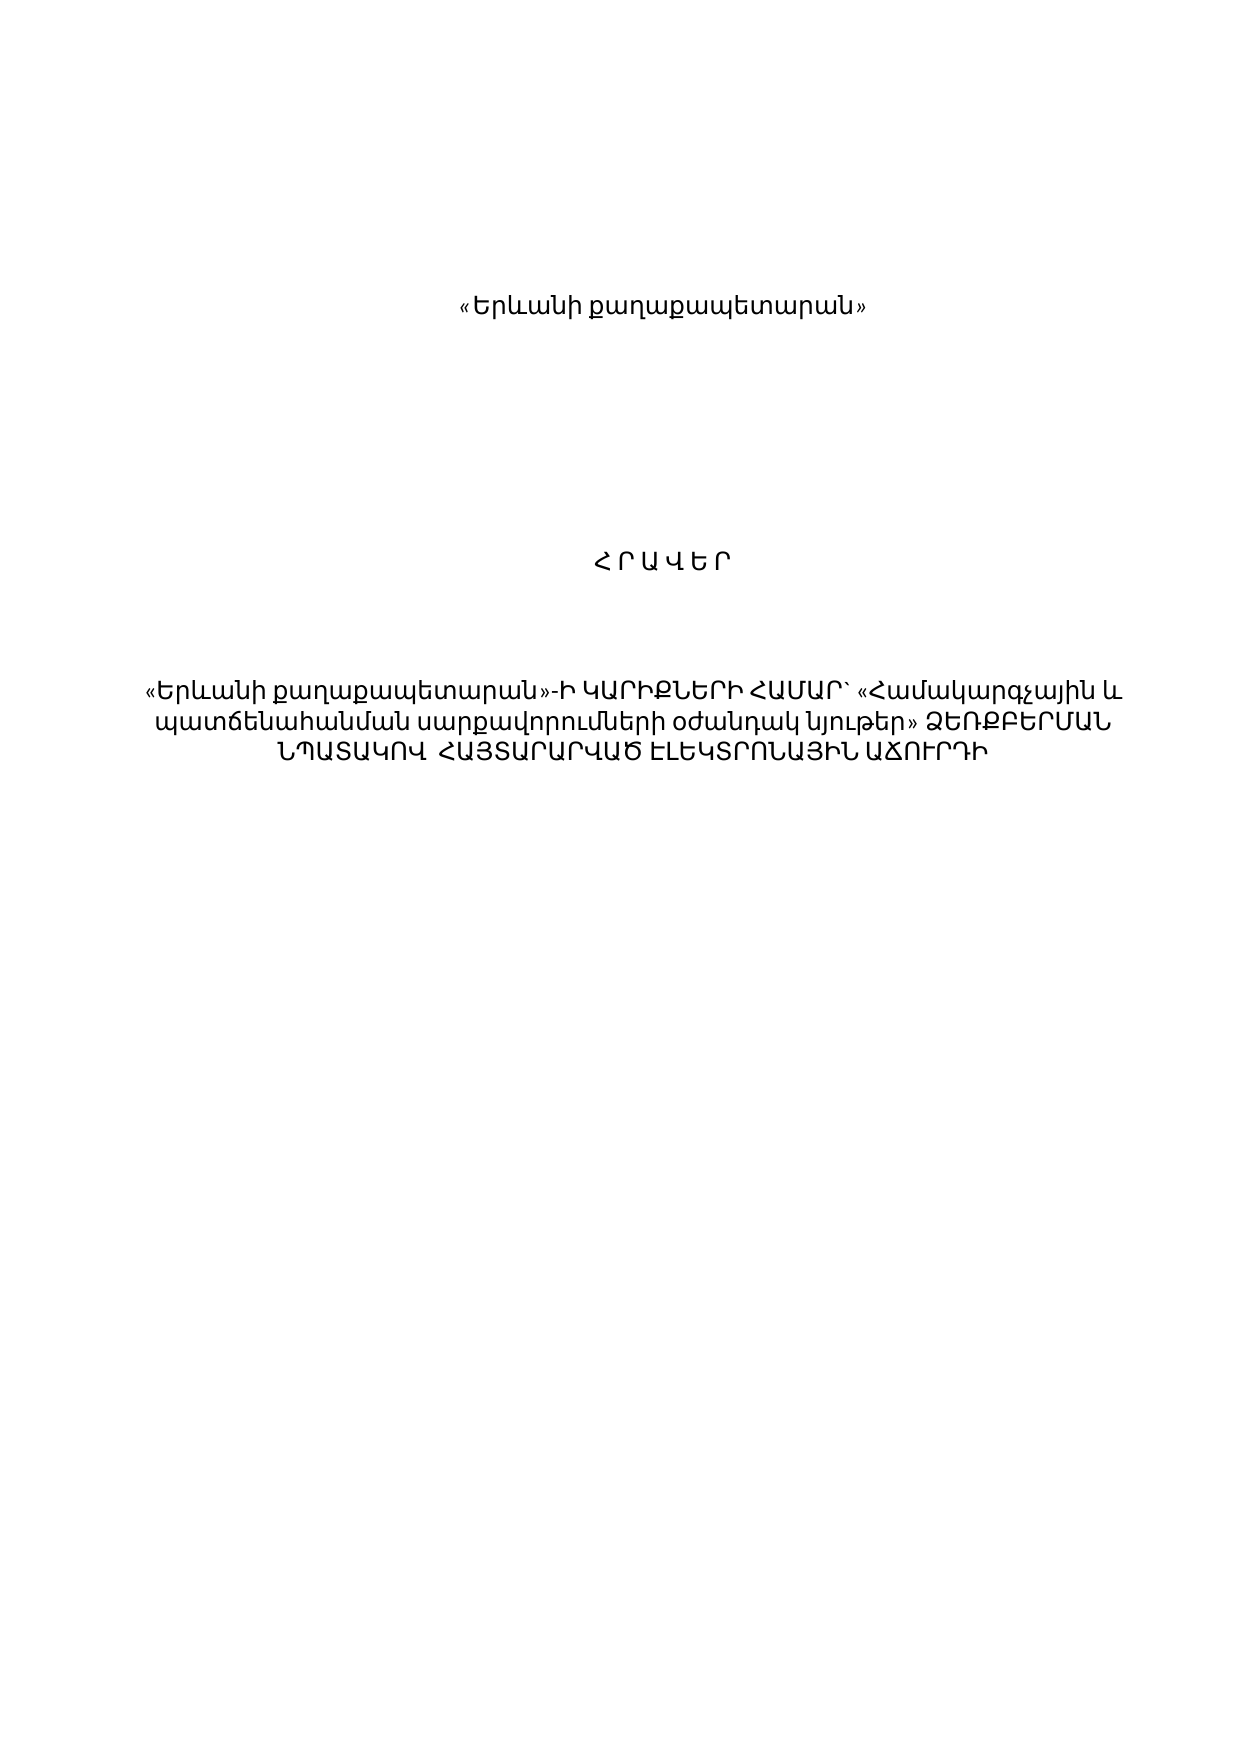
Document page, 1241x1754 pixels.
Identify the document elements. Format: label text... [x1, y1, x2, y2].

text «Երևանի քաղաքապետարան»-Ի ԿԱՐԻՔՆԵՐԻ ՀԱՄԱՐ` «Համակարգչային և պատճենահանման սարքավորումների օժանդակ նյութեր» ՁԵՌՔԲԵՐՄԱՆ ՆՊԱՏԱԿՈՎ ՀԱՅՏԱՐԱՐՎԱԾ ԷԼԵԿՏՐՈՆԱՅԻՆ ԱՃՈՒՐԴԻ [94, 676, 1172, 767]
text « Երևանի քաղաքապետարան» [94, 290, 1172, 321]
text Հ Ր Ա Վ Ե Ր [94, 546, 1172, 577]
